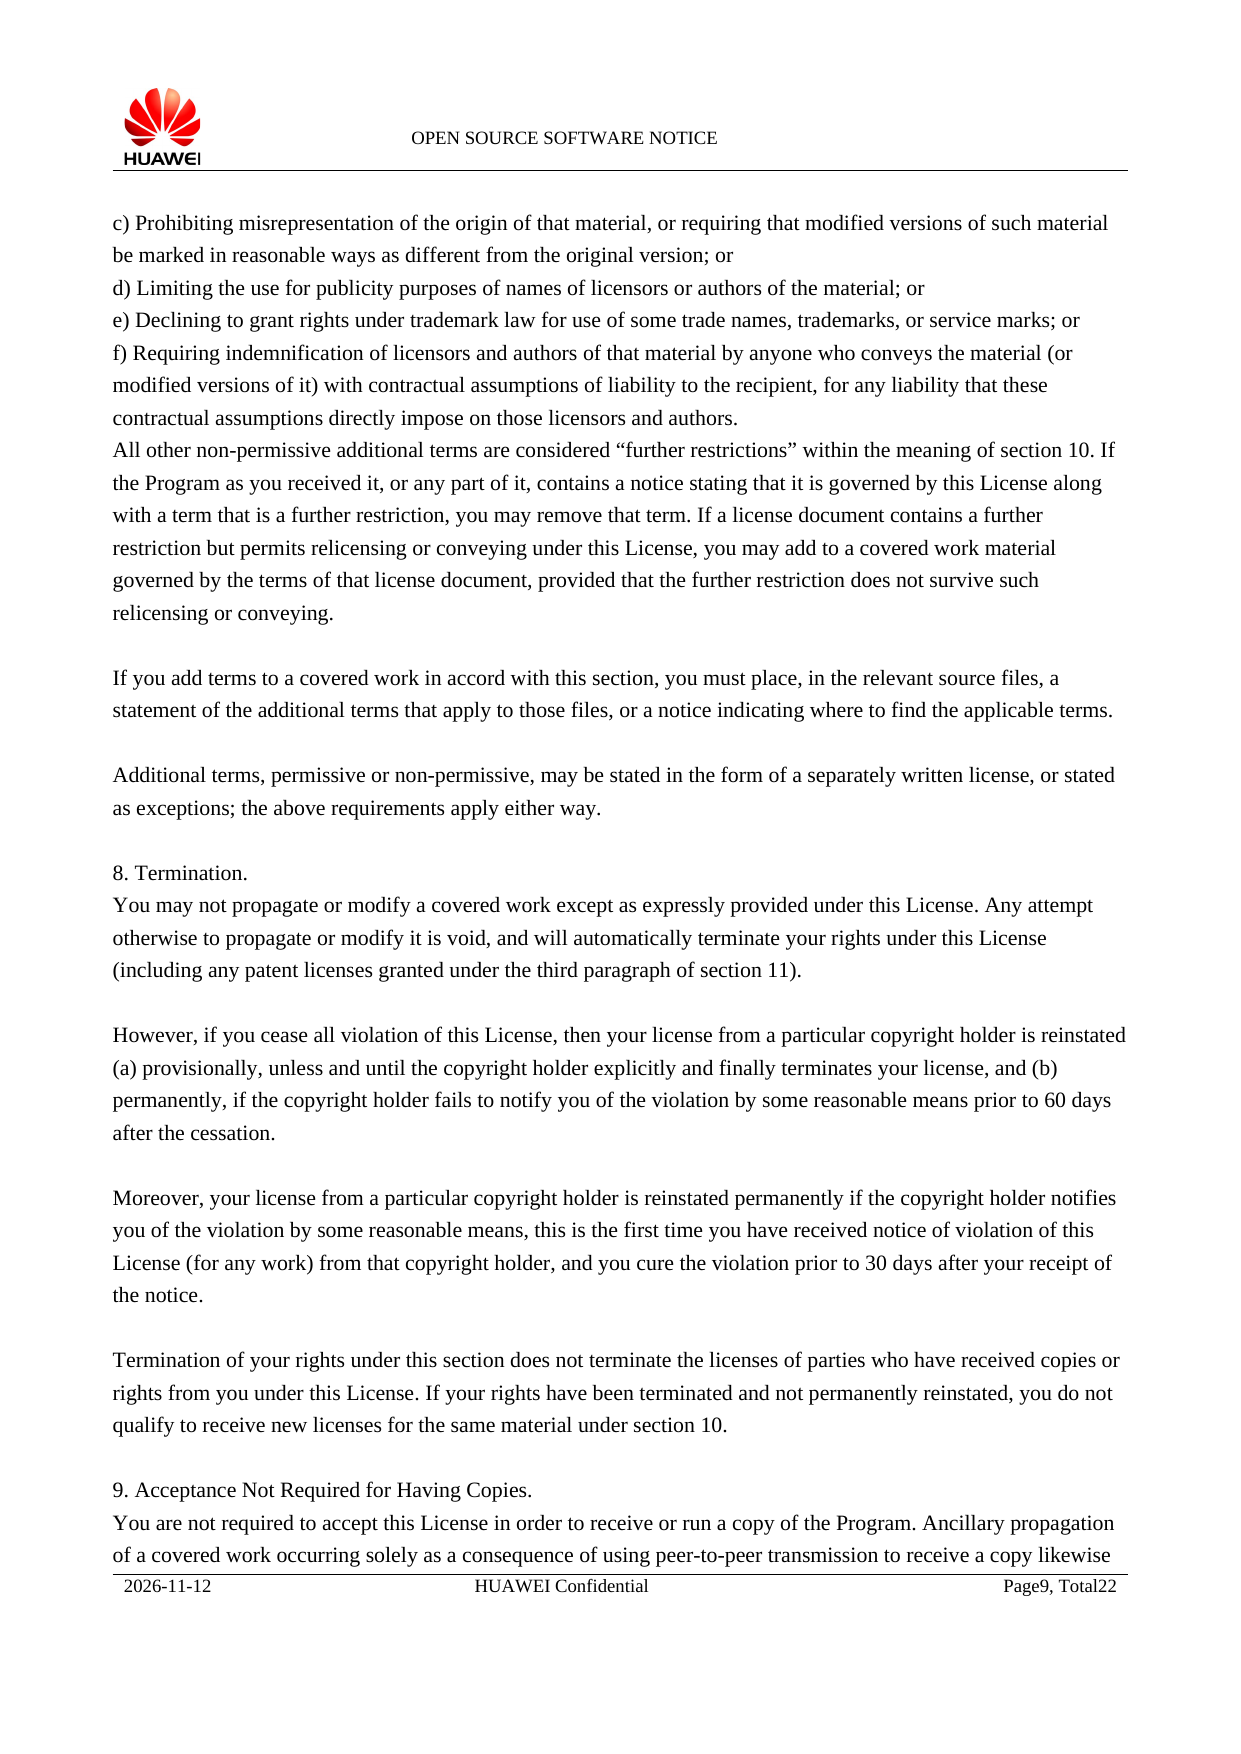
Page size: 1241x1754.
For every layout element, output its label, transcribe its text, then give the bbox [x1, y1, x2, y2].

picture [124, 88, 201, 165]
